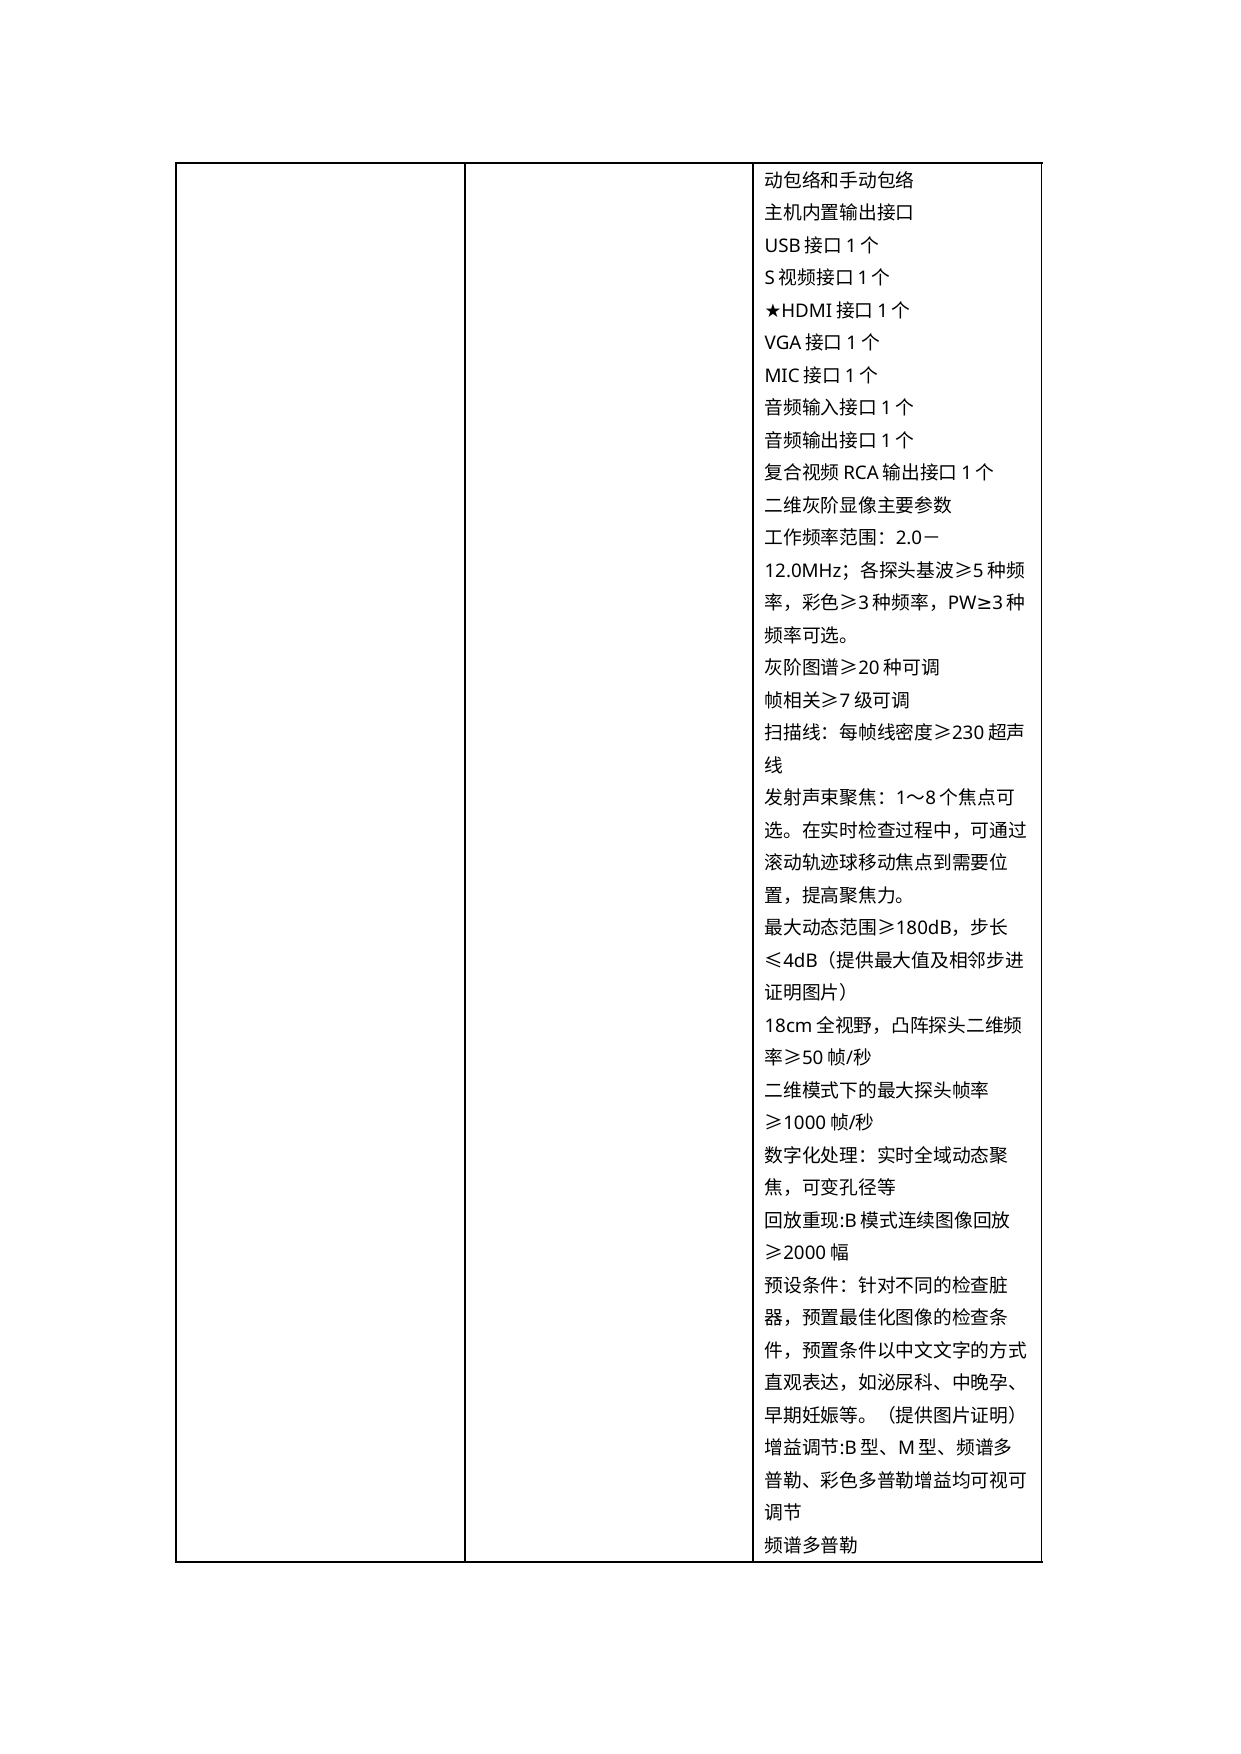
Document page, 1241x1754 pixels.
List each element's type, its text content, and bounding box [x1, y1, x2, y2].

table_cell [754, 164, 1041, 1561]
table_cell [177, 164, 464, 1561]
table_cell 1 [466, 164, 752, 1561]
